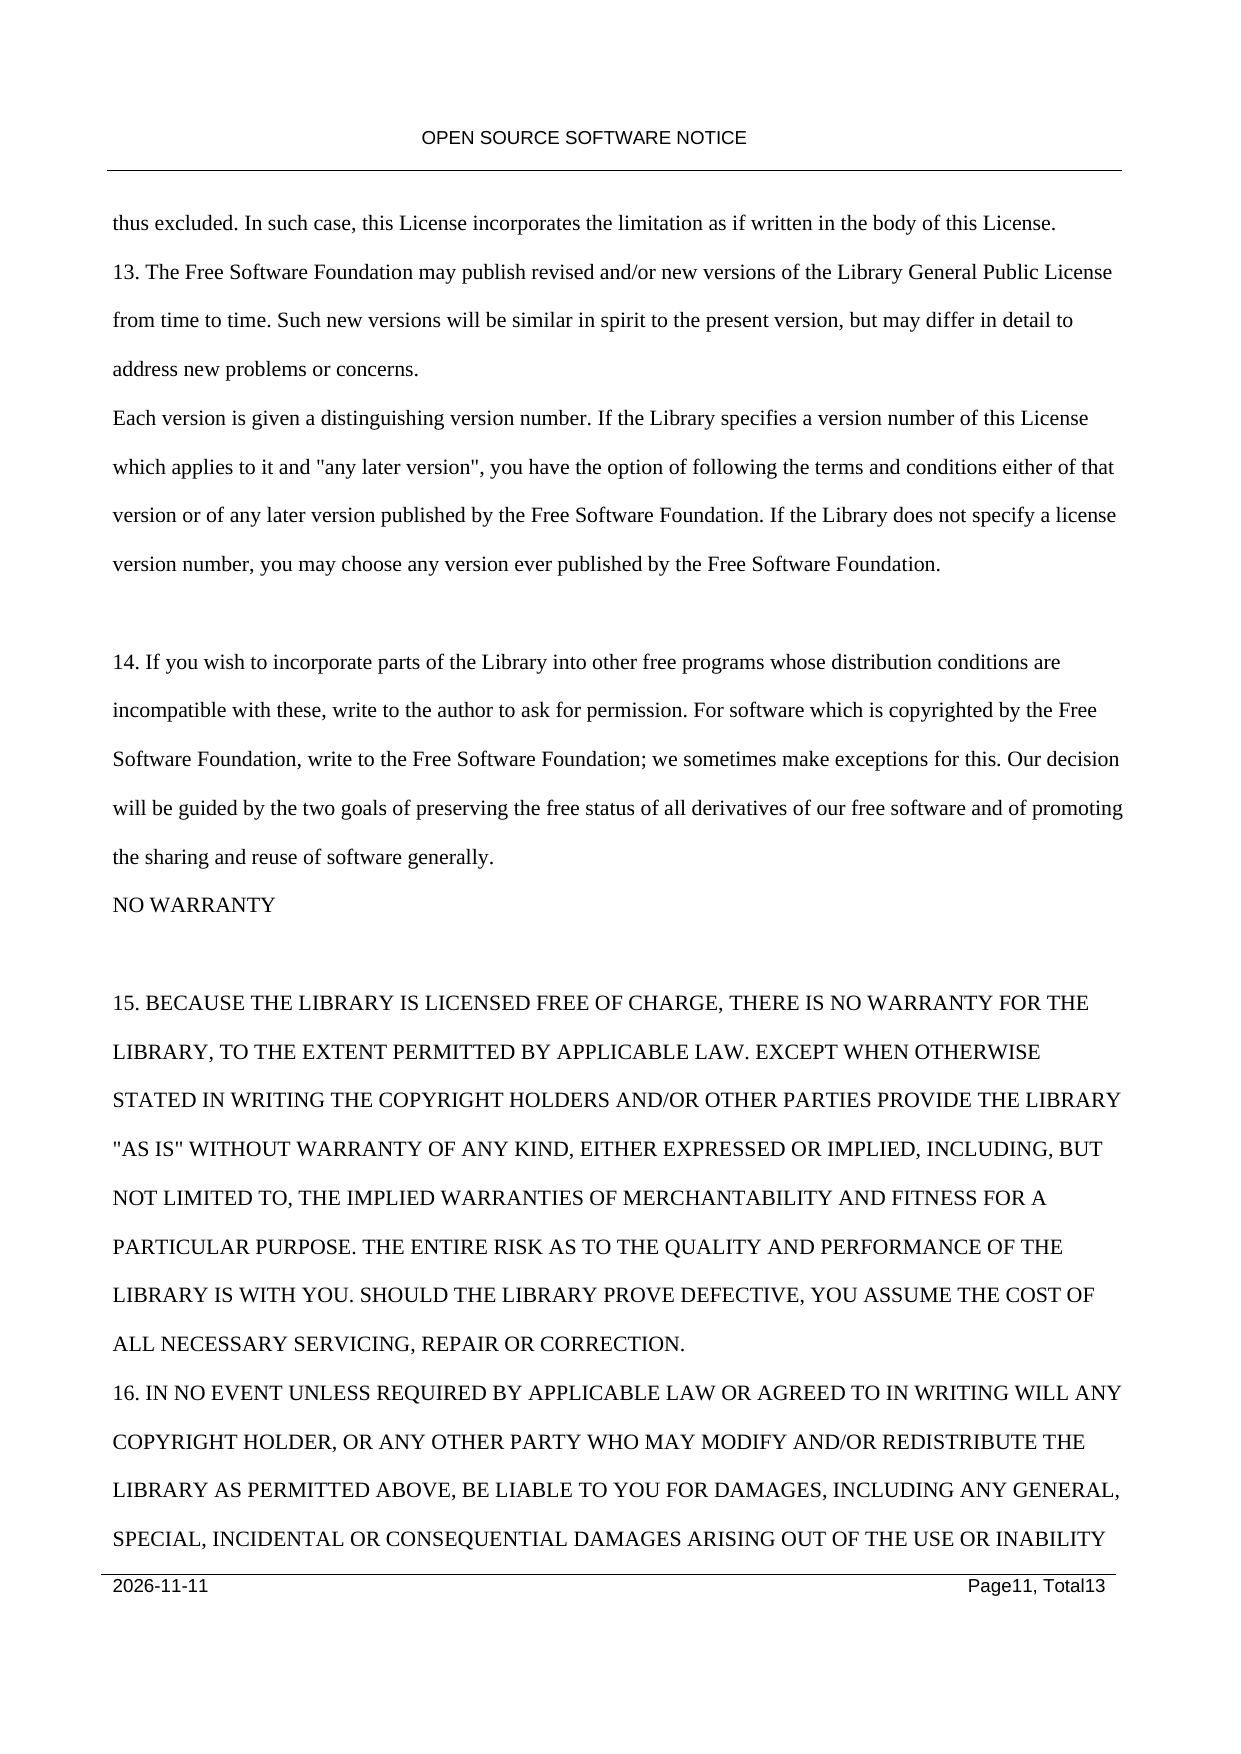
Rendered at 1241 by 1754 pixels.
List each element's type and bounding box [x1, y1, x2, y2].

text [112, 206, 1128, 1555]
